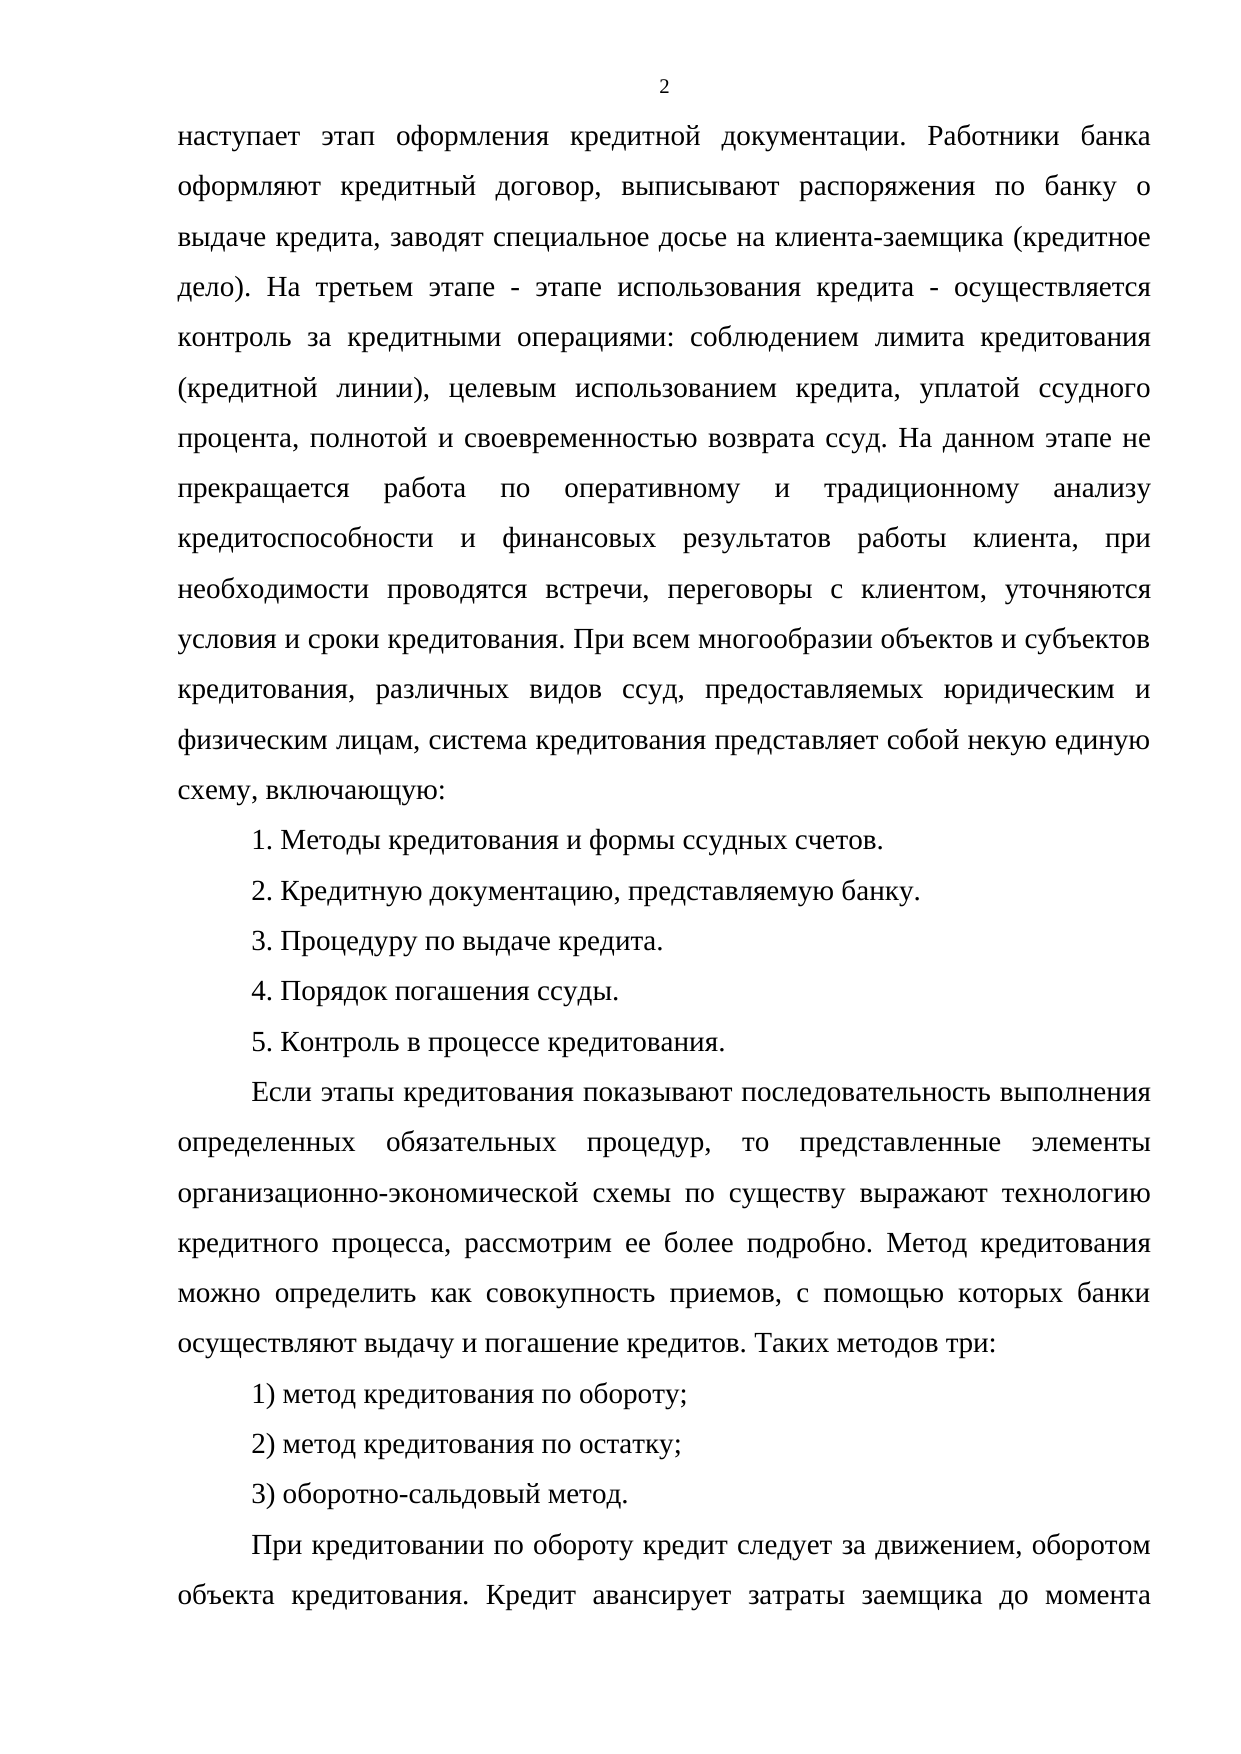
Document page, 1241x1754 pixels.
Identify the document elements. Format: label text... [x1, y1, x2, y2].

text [177, 118, 1152, 806]
text 2) метод кредитования по остатку; [177, 1426, 1152, 1460]
text 1. Методы кредитования и формы ссудных счетов. [177, 822, 1152, 856]
text 5. Контроль в процессе кредитования. [177, 1024, 1152, 1057]
text 2. Кредитную документацию, представляемую банку. [177, 873, 1152, 906]
text Если этапы кредитования показывают последовательность выполнения определенных обязательных процедур, то представленные элементы организационно-экономической схемы по существу выражают технологию кредитного процесса, рассмотрим ее более подробно. Метод кредитования можно определить как совокупность приемов, с помощью которых банки осуществляют выдачу и погашение кредитов. Таких методов три: [177, 1074, 1152, 1359]
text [177, 1527, 1152, 1611]
text 3. Процедуру по выдаче кредита. [177, 923, 1152, 957]
text 1) метод кредитования по обороту; [177, 1376, 1152, 1409]
text 3) оборотно-сальдовый метод. [177, 1477, 1152, 1510]
text 4. Порядок погашения ссуды. [177, 973, 1152, 1007]
